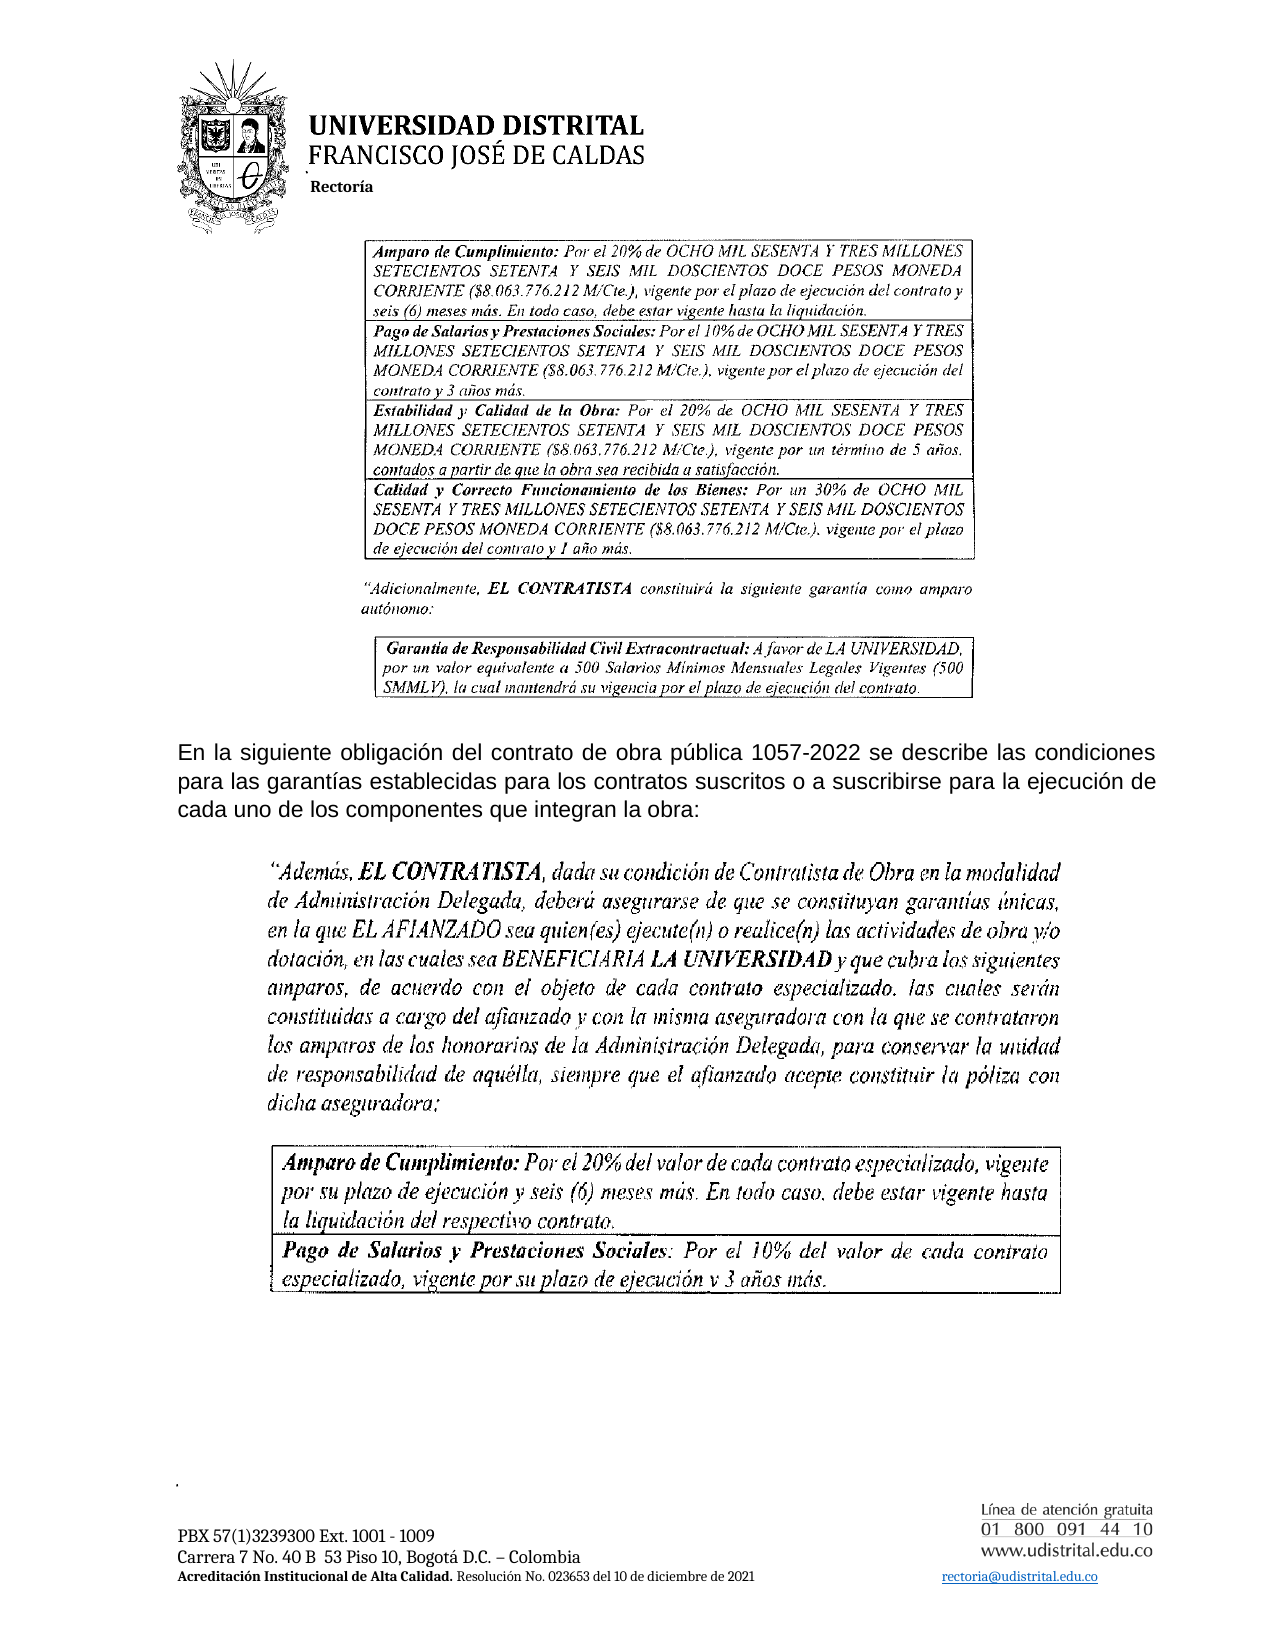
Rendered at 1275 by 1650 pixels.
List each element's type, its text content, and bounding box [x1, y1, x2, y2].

picture [978, 1503, 1153, 1563]
text En la siguiente obligación del contrato de obra pública 1057-2022 se describe las condiciones para las garantías establecidas para los contratos suscritos o a suscribirse para la ejecución de cada uno de los componentes que integran la obra: [177, 739, 1157, 822]
picture [177, 59, 989, 709]
picture [249, 853, 1085, 1308]
